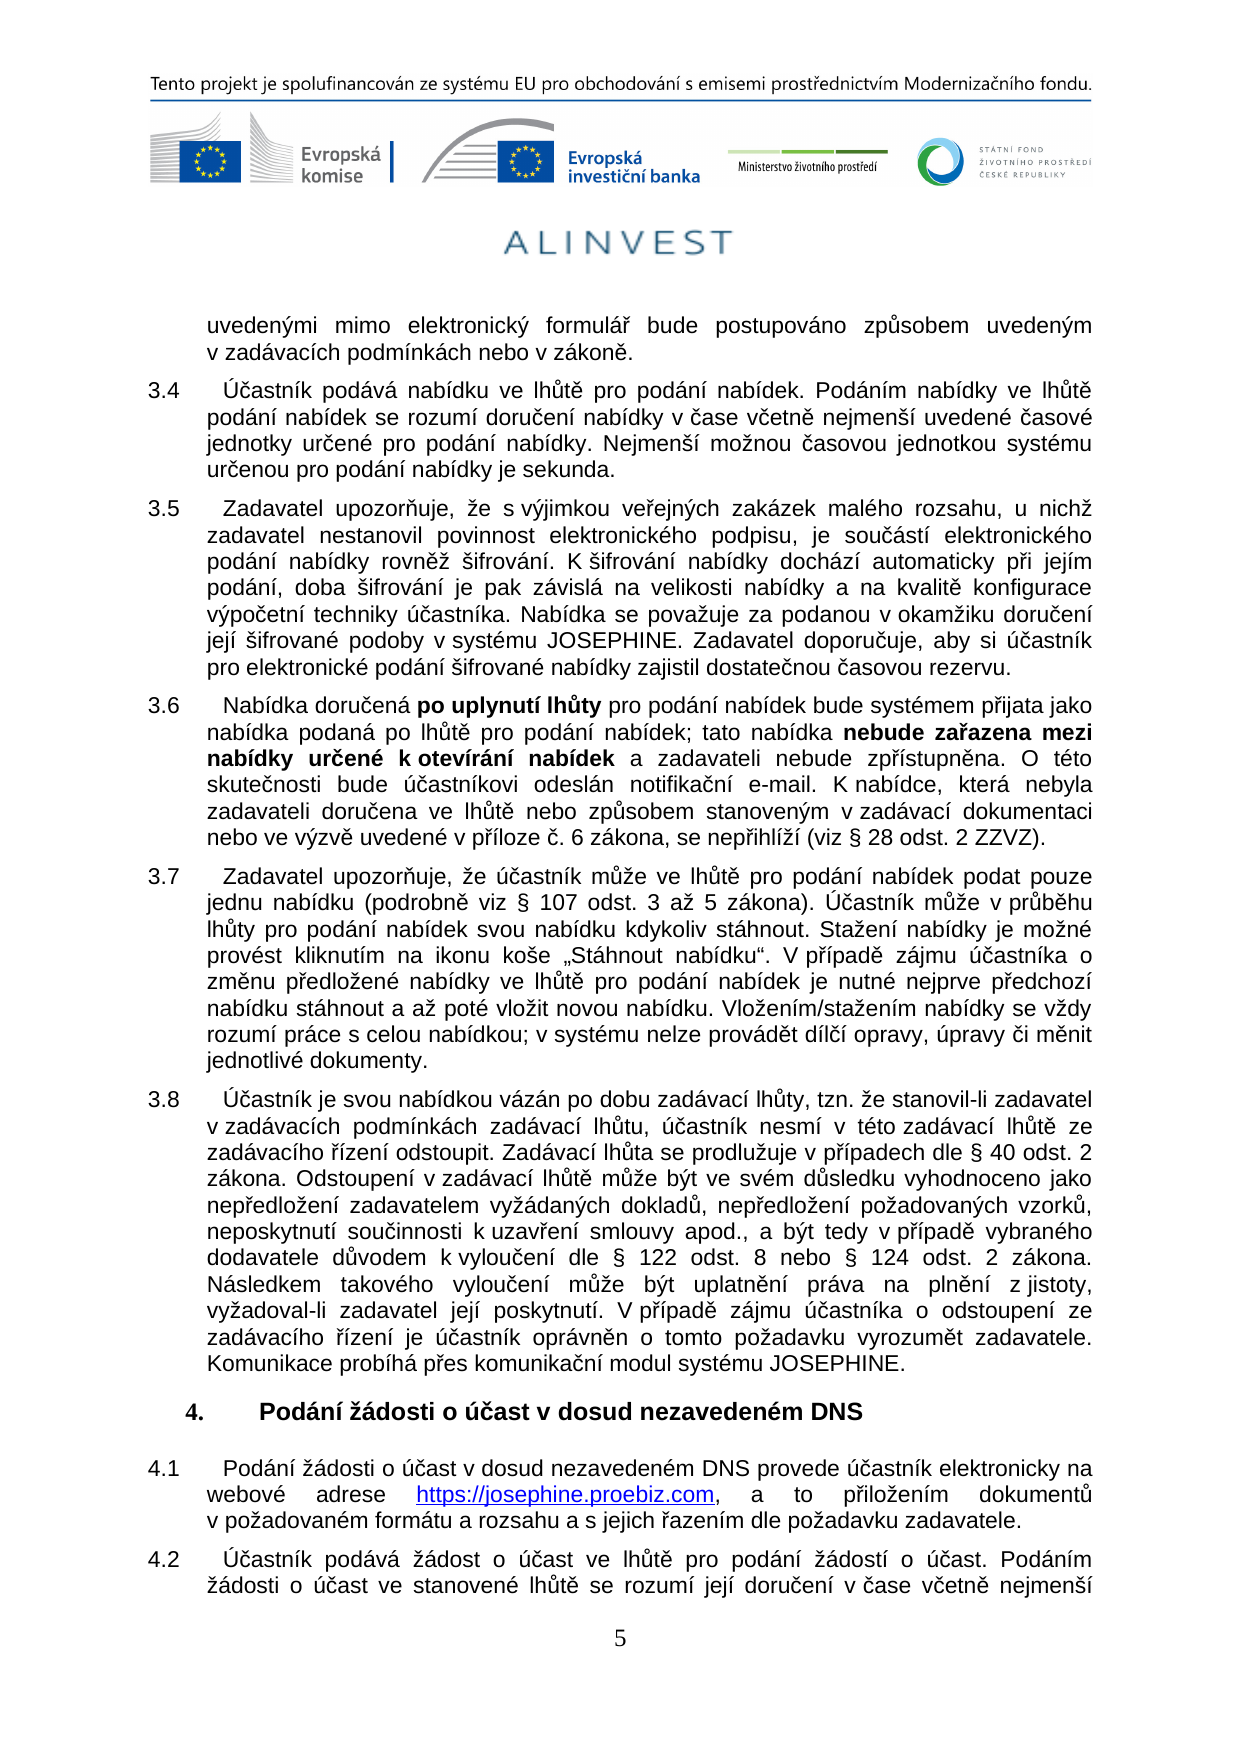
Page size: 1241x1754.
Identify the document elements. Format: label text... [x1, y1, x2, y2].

text 3.6 Nabídka doručená po uplynutí lhůty pro podání nabídek bude systémem přijata jako nabídka podaná po lhůtě pro podání nabídek; tato nabídka nebude zařazena mezi nabídky určené k otevírání nabídek a zadavateli nebude zpřístupněna. O této skutečnosti bude účastníkovi odeslán notifikační e-mail. K nabídce, která nebyla zadavateli doručena ve lhůtě nebo způsobem stanoveným v zadávací dokumentaci nebo ve výzvě uvedené v příloze č. 6 zákona, se nepřihlíží (viz § 28 odst. 2 ZZVZ). [148, 692, 1093, 850]
text 3.4 Účastník podává nabídku ve lhůtě pro podání nabídek. Podáním nabídky ve lhůtě podání nabídek se rozumí doručení nabídky v čase včetně nejmenší uvedené časové jednotky určené pro podání nabídky. Nejmenší možnou časovou jednotkou systému určenou pro podání nabídky je sekunda. [148, 377, 1093, 483]
subtitle Podání žádosti o účast v dosud nezavedeném DNS [185, 1397, 1093, 1426]
text 3.8 Účastník je svou nabídkou vázán po dobu zadávací lhůty, tzn. že stanovil-li zadavatel v zadávacích podmínkách zadávací lhůtu, účastník nesmí v této zadávací lhůtě ze zadávacího řízení odstoupit. Zadávací lhůta se prodlužuje v případech dle § 40 odst. 2 zákona. Odstoupení v zadávací lhůtě může být ve svém důsledku vyhodnoceno jako nepředložení zadavatelem vyžádaných dokladů, nepředložení požadovaných vzorků, neposkytnutí součinnosti k uzavření smlouvy apod., a být tedy v případě vybraného dodavatele důvodem k vyloučení dle § 122 odst. 8 nebo § 124 odst. 2 zákona. Následkem takového vyloučení může být uplatnění práva na plnění z jistoty, vyžadoval-li zadavatel její poskytnutí. V případě zájmu účastníka o odstoupení ze zadávacího řízení je účastník oprávněn o tomto požadavku vyrozumět zadavatele. Komunikace probíhá přes komunikační modul systému JOSEPHINE. [148, 1086, 1093, 1376]
picture [147, 73, 1093, 187]
text 3.5 Zadavatel upozorňuje, že s výjimkou veřejných zakázek malého rozsahu, u nichž zadavatel nestanovil povinnost elektronického podpisu, je součástí elektronického podání nabídky rovněž šifrování. K šifrování nabídky dochází automaticky při jejím podání, doba šifrování je pak závislá na velikosti nabídky a na kvalitě konfigurace výpočetní techniky účastníka. Nabídka se považuje za podanou v okamžiku doručení její šifrované podoby v systému JOSEPHINE. Zadavatel doporučuje, aby si účastník pro elektronické podání šifrované nabídky zajistil dostatečnou časovou rezervu. [148, 495, 1093, 680]
text 3.7 Zadavatel upozorňuje, že účastník může ve lhůtě pro podání nabídek podat pouze jednu nabídku (podrobně viz § 107 odst. 3 až 5 zákona). Účastník může v průběhu lhůty pro podání nabídek svou nabídku kdykoliv stáhnout. Stažení nabídky je možné provést kliknutím na ikonu koše „Stáhnout nabídku“. V případě zájmu účastníka o změnu předložené nabídky ve lhůtě pro podání nabídek je nutné nejprve předchozí nabídku stáhnout a až poté vložit novou nabídku. Vložením/stažením nabídky se vždy rozumí práce s celou nabídkou; v systému nelze provádět dílčí opravy, úpravy či měnit jednotlivé dokumenty. [148, 863, 1093, 1074]
text 4.1 Podání žádosti o účast v dosud nezavedeném DNS provede účastník elektronicky na webové adrese https://josephine.proebiz.com, a to přiložením dokumentů v požadovaném formátu a rozsahu a s jejich řazením dle požadavku zadavatele. [148, 1454, 1093, 1534]
